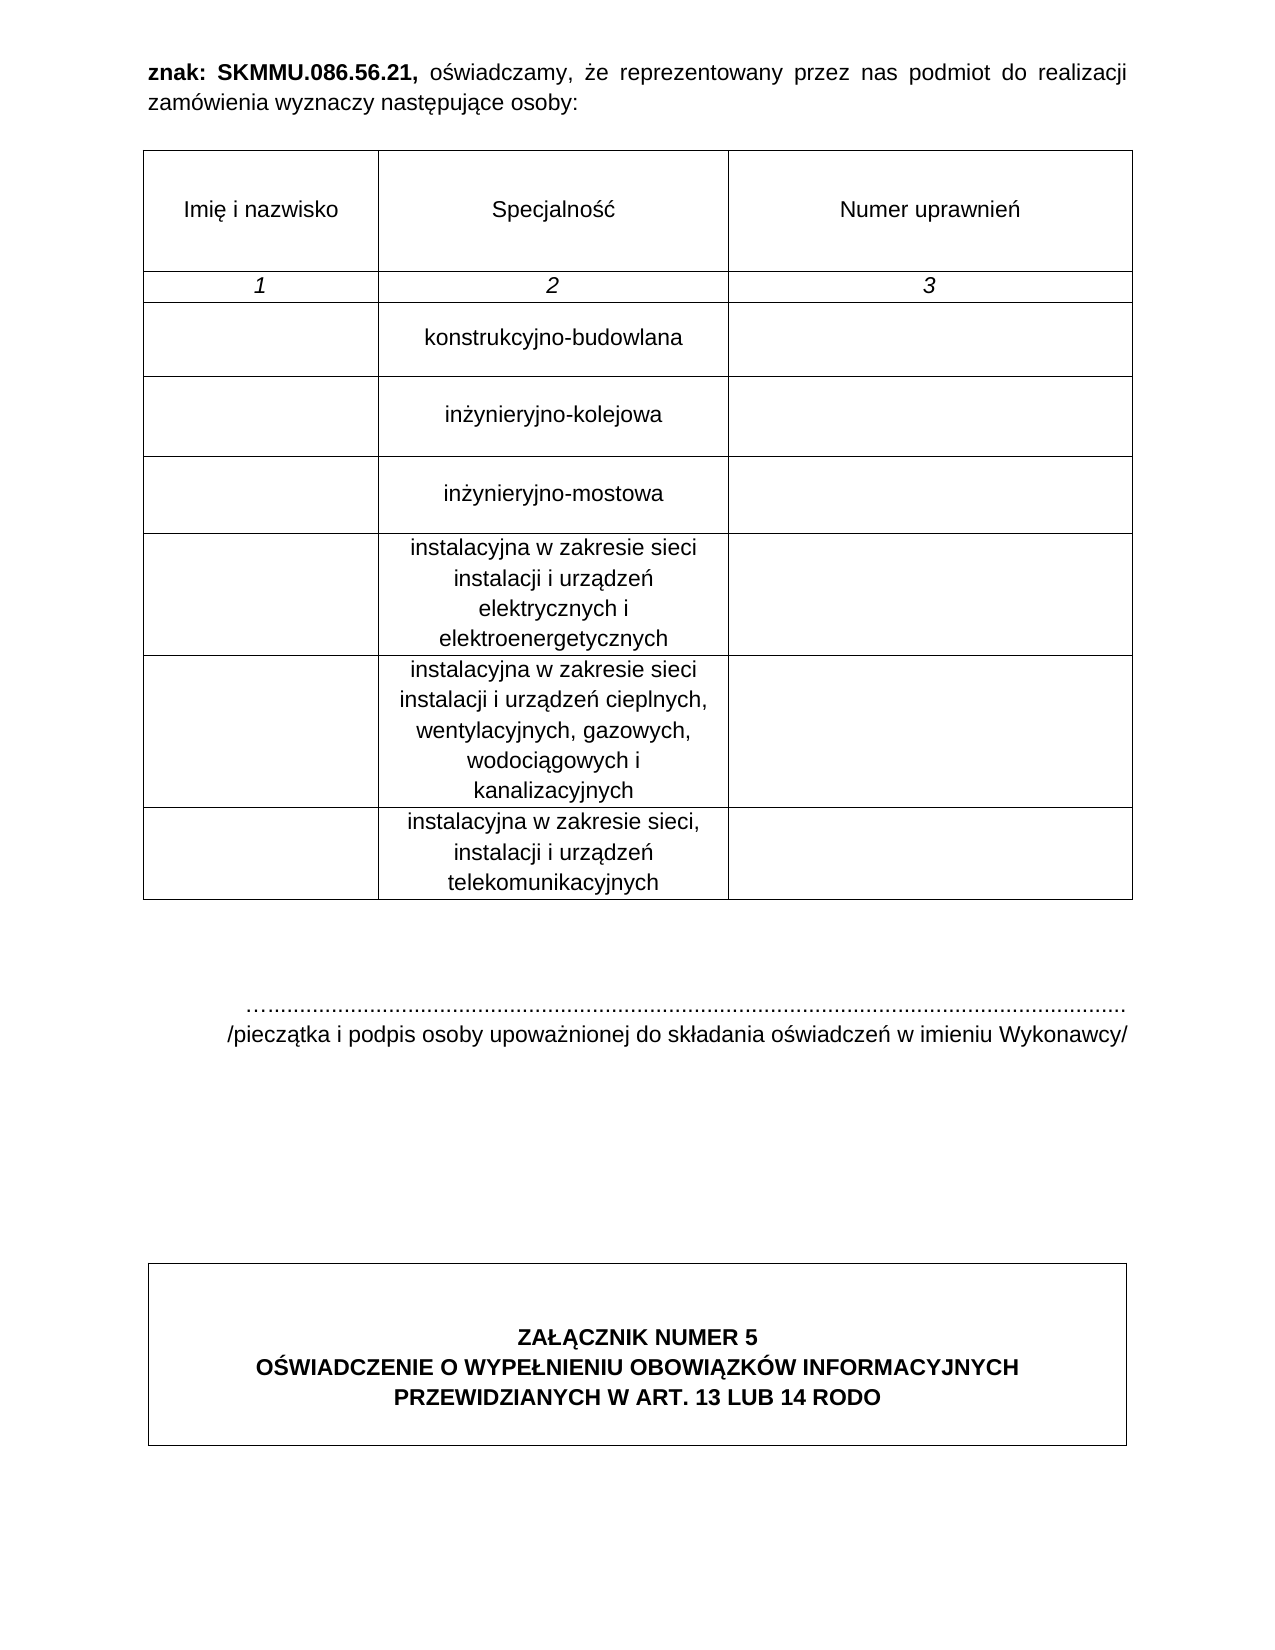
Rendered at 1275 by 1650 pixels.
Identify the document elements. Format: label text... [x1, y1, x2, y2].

table_cell [144, 808, 378, 899]
table_cell 3 [729, 272, 1132, 302]
text …....................................................................................................................................... [148, 991, 1127, 1017]
table_cell [729, 656, 1132, 807]
table_cell [729, 303, 1132, 376]
table_header Numer uprawnień [729, 151, 1132, 271]
table_cell konstrukcyjno-budowlana [379, 303, 728, 376]
table_cell inżynieryjno-kolejowa [379, 377, 728, 456]
table_cell [144, 457, 378, 533]
table_cell [144, 377, 378, 456]
table_cell [729, 377, 1132, 456]
table_header Specjalność [379, 151, 728, 271]
table_header ZAŁĄCZNIK NUMER 5 OŚWIADCZENIE O WYPEŁNIENIU OBOWIĄZKÓW INFORMACYJNYCH PRZEWIDZIANYCH W ART. 13 LUB 14 RODO [149, 1264, 1126, 1445]
text /pieczątka i podpis osoby upoważnionej do składania oświadczeń w imieniu Wykonawcy/ [148, 1021, 1127, 1047]
table_cell 2 [379, 272, 728, 302]
table_cell [729, 808, 1132, 899]
table_cell instalacyjna w zakresie sieci instalacji i urządzeń elektrycznych i elektroenergetycznych [379, 534, 728, 655]
table_cell inżynieryjno-mostowa [379, 457, 728, 533]
table_cell [144, 534, 378, 655]
table_cell 1 [144, 272, 378, 302]
table_header Imię i nazwisko [144, 151, 378, 271]
table_cell [729, 457, 1132, 533]
table_cell [144, 656, 378, 807]
table_cell instalacyjna w zakresie sieci, instalacji i urządzeń telekomunikacyjnych [379, 808, 728, 899]
table_cell [144, 303, 378, 376]
table_cell instalacyjna w zakresie sieci instalacji i urządzeń cieplnych, wentylacyjnych, gazowych, wodociągowych i kanalizacyjnych [379, 656, 728, 807]
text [148, 59, 1127, 116]
table_cell [729, 534, 1132, 655]
